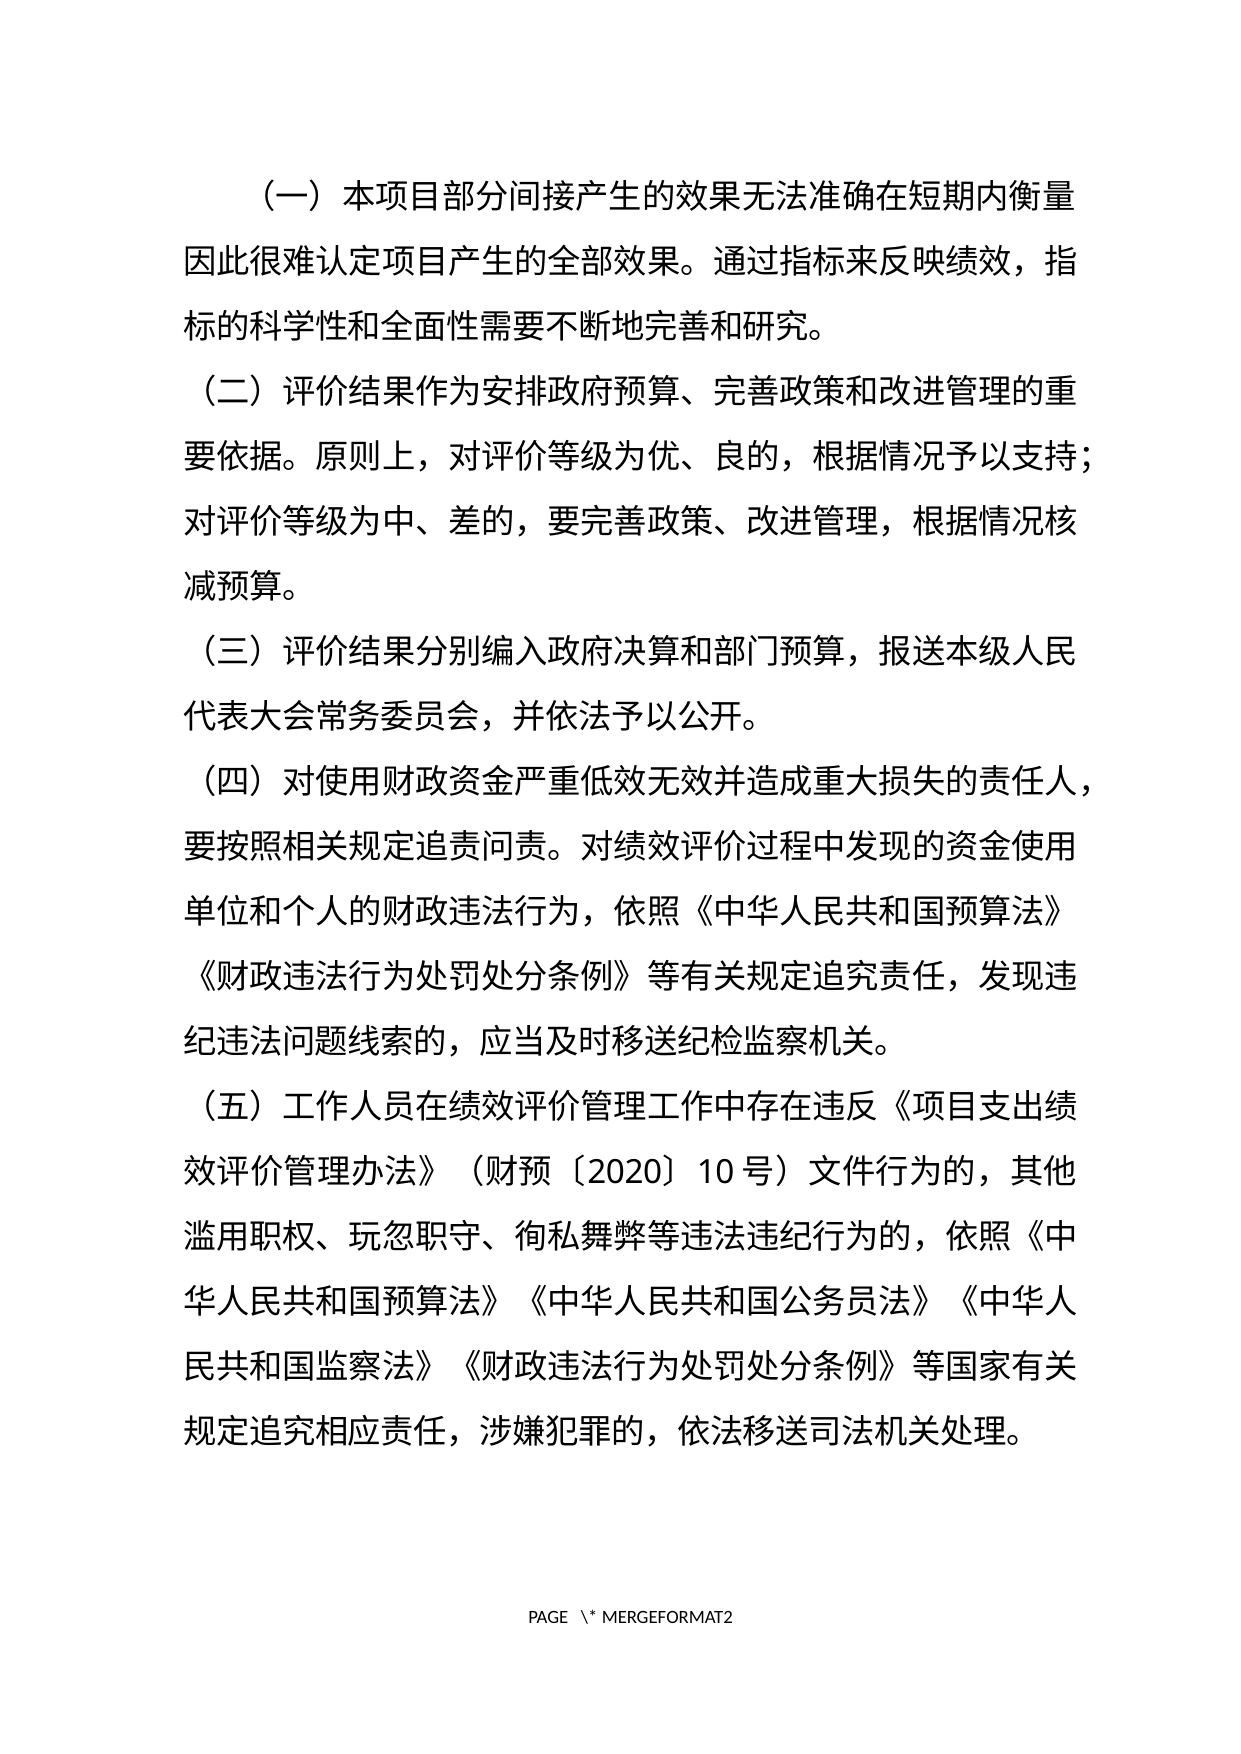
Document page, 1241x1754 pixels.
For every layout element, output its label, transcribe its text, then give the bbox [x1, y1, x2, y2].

text （一）本项目部分间接产生的效果无法准确在短期内衡量，因此很难认定项目产生的全部效果。通过指标来反映绩效，指标的科学性和全面性需要不断地完善和研究。 （二）评价结果作为安排政府预算、完善政策和改进管理的重要依据。原则上，对评价等级为优、良的，根据情况予以支持；对评价等级为中、差的，要完善政策、改进管理，根据情况核减预算。 （三）评价结果分别编入政府决算和部门预算，报送本级人民代表大会常务委员会，并依法予以公开。 （四）对使用财政资金严重低效无效并造成重大损失的责任人，要按照相关规定追责问责。对绩效评价过程中发现的资金使用单位和个人的财政违法行为，依照《中华人民共和国预算法》《财政违法行为处罚处分条例》等有关规定追究责任，发现违纪违法问题线索的，应当及时移送纪检监察机关。 （五）工作人员在绩效评价管理工作中存在违反《项目支出绩效评价管理办法》（财预〔2020〕10号）文件行为的，其他滥用职权、玩忽职守、徇私舞弊等违法违纪行为的，依照《中华人民共和国预算法》《中华人民共和国公务员法》《中华人民共和国监察法》《财政违法行为处罚处分条例》等国家有关规定追究相应责任，涉嫌犯罪的，依法移送司法机关处理。 [183, 162, 1078, 1462]
